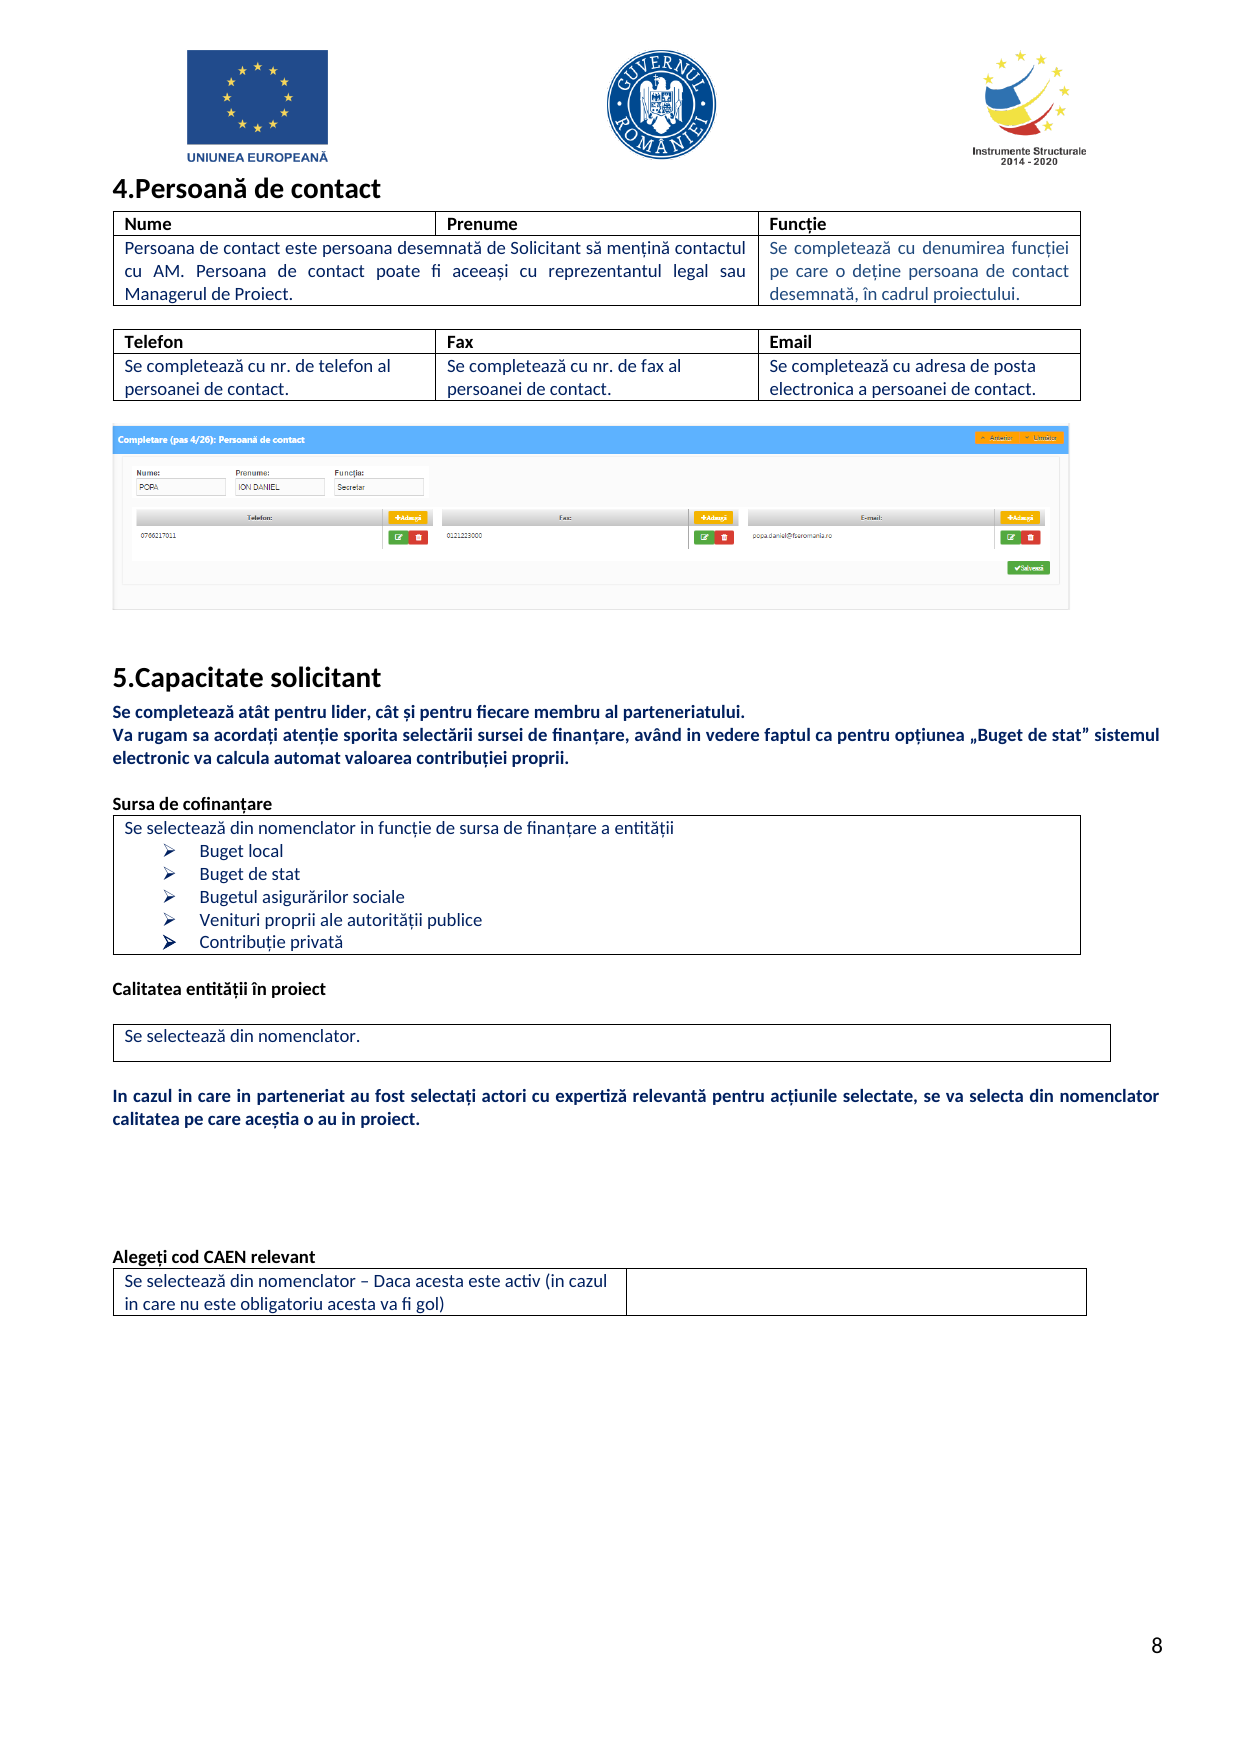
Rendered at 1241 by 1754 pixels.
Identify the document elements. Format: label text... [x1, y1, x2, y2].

text Alegeți cod CAEN relevant [112, 1245, 1162, 1268]
table_header Email [759, 330, 1080, 353]
table_header Nume [114, 212, 435, 235]
table_cell Se completează cu denumirea funcției pe care o deține persoana de contact desemnată, în cadrul proiectului. [759, 236, 1080, 305]
list Se completează atât pentru lider, cât și pentru fiecare membru al parteneriatului. [112, 701, 1162, 723]
subtitle 5.Capacitate solicitant [112, 659, 1162, 695]
text Calitatea entității în proiect [112, 978, 1162, 1001]
table_header Funcție [759, 212, 1080, 235]
table_cell Persoana de contact este persoana desemnată de Solicitant să mențină contactul cu AM. Persoana de contact poate fi aceeași cu reprezentantul legal sau Managerul de Proiect. [114, 236, 758, 305]
table_header Telefon [114, 330, 435, 353]
picture [112, 423, 1071, 610]
picture [973, 50, 1086, 130]
table_header Se selectează din nomenclator in funcție de sursa de finanţare a entității Buget local Buget de stat Bugetul asigurărilor sociale Venituri proprii ale autorității publice Contribuție privată [114, 816, 1080, 954]
table_cell Se completează cu nr. de telefon al persoanei de contact. [114, 354, 435, 400]
table_header [627, 1269, 1086, 1315]
text Sursa de cofinanțare [112, 792, 1162, 815]
list Va rugam sa acordați atenție sporita selectării sursei de finanţare, având in vedere faptul ca pentru opțiunea „Buget de stat” sistemul electronic va calcula automat valoarea contribuției proprii. [112, 723, 1162, 769]
subtitle 4.Persoană de contact [112, 130, 1162, 206]
picture [605, 48, 717, 130]
table_cell Se completează cu adresa de posta electronica a persoanei de contact. [759, 354, 1080, 400]
list In cazul in care in parteneriat au fost selectați actori cu expertiză relevantă pentru acțiunile selectate, se va selecta din nomenclator calitatea pe care aceștia o au in proiect. [112, 1085, 1162, 1131]
table_cell Se completează cu nr. de fax al persoanei de contact. [436, 354, 758, 400]
table_header Se selectează din nomenclator. [114, 1025, 1110, 1061]
table_header Fax [436, 330, 758, 353]
table_header Se selectează din nomenclator – Daca acesta este activ (in cazul in care nu este obligatoriu acesta va fi gol) [114, 1269, 626, 1315]
table_header Prenume [436, 212, 758, 235]
picture [187, 50, 328, 130]
